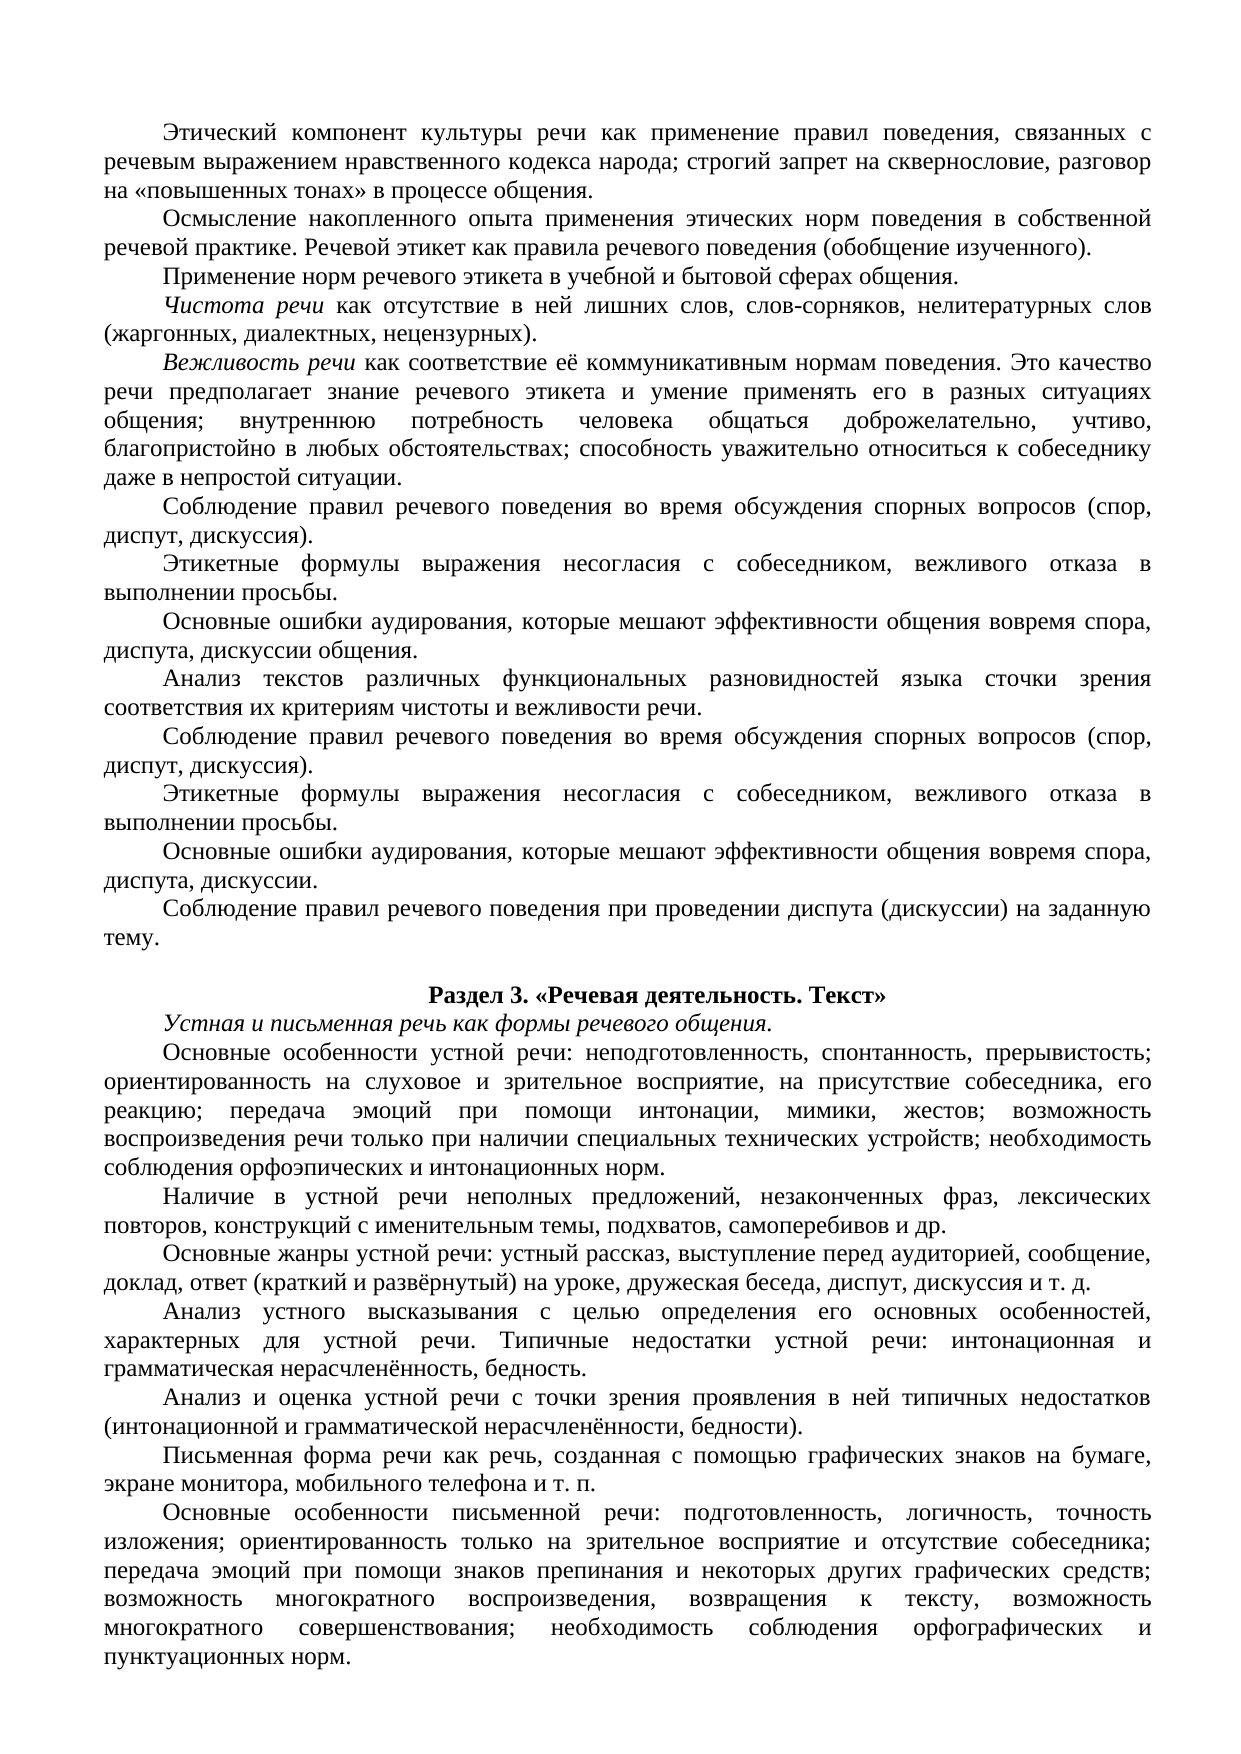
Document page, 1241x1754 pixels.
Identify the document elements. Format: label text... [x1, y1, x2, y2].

text Этикетные формулы выражения несогласия с собеседником, вежливого отказа в выполнении просьбы. [103, 548, 1152, 606]
text Основные ошибки аудирования, которые мешают эффективности общения вовремя спора, диспута, дискуссии. [103, 836, 1152, 893]
text Осмысление накопленного опыта применения этических норм поведения в собственной речевой практике. Речевой этикет как правила речевого поведения (обобщение изученного). [103, 203, 1152, 261]
text Основные особенности устной речи: неподготовленность, спонтанность, прерывистость; ориентированность на слуховое и зрительное восприятие, на присутствие собеседника, его реакцию; передача эмоций при помощи интонации, мимики, жестов; возможность воспроизведения речи только при наличии специальных технических устройств; необходимость соблюдения орфоэпических и интонационных норм. [103, 1037, 1152, 1181]
text Письменная форма речи как речь, созданная с помощью графических знаков на бумаге, экране монитора, мобильного телефона и т. п. [103, 1440, 1152, 1497]
text Этикетные формулы выражения несогласия с собеседником, вежливого отказа в выполнении просьбы. [103, 778, 1152, 836]
text Соблюдение правил речевого поведения при проведении диспута (дискуссии) на заданную тему. [103, 893, 1152, 951]
text Соблюдение правил речевого поведения во время обсуждения спорных вопросов (спор, диспут, дискуссия). [103, 721, 1152, 778]
text Раздел 3. «Речевая деятельность. Текст» [103, 980, 1152, 1008]
text Анализ и оценка устной речи с точки зрения проявления в ней типичных недостатков (интонационной и грамматической нерасчленённости, бедности). [103, 1382, 1152, 1440]
text Наличие в устной речи неполных предложений, незаконченных фраз, лексических повторов, конструкций с именительным темы, подхватов, самоперебивов и др. [103, 1181, 1152, 1238]
text Анализ устного высказывания с целью определения его основных особенностей, характерных для устной речи. Типичные недостатки устной речи: интонационная и грамматическая нерасчленённость, бедность. [103, 1296, 1152, 1382]
text Основные жанры устной речи: устный рассказ, выступление перед аудиторией, сообщение, доклад, ответ (краткий и развёрнутый) на уроке, дружеская беседа, диспут, дискуссия и т. д. [103, 1238, 1152, 1296]
text Соблюдение правил речевого поведения во время обсуждения спорных вопросов (спор, диспут, дискуссия). [103, 491, 1152, 548]
text Основные особенности письменной речи: подготовленность, логичность, точность изложения; ориентированность только на зрительное восприятие и отсутствие собеседника; передача эмоций при помощи знаков препинания и некоторых других графических средств; возможность многократного воспроизведения, возвращения к тексту, возможность многократного совершенствования; необходимость соблюдения орфографических и пунктуационных норм. [103, 1497, 1152, 1670]
text Вежливость речи как соответствие её коммуникативным нормам поведения. Это качество речи предполагает знание речевого этикета и умение применять его в разных ситуациях общения; внутреннюю потребность человека общаться доброжелательно, учтиво, благопристойно в любых обстоятельствах; способность уважительно относиться к собеседнику даже в непростой ситуации. [103, 347, 1152, 491]
text Применение норм речевого этикета в учебной и бытовой сферах общения. [103, 261, 1152, 290]
text Чистота речи как отсутствие в ней лишних слов, слов-сорняков, нелитературных слов (жаргонных, диалектных, нецензурных). [103, 290, 1152, 347]
text Анализ текстов различных функциональных разновидностей языка сточки зрения соответствия их критериям чистоты и вежливости речи. [103, 663, 1152, 721]
text Устная и письменная речь как формы речевого общения. [103, 1008, 1152, 1037]
text Этический компонент культуры речи как применение правил поведения, связанных с речевым выражением нравственного кодекса народа; строгий запрет на сквернословие, разговор на «повышенных тонах» в процессе общения. [103, 117, 1152, 203]
text Основные ошибки аудирования, которые мешают эффективности общения вовремя спора, диспута, дискуссии общения. [103, 606, 1152, 663]
